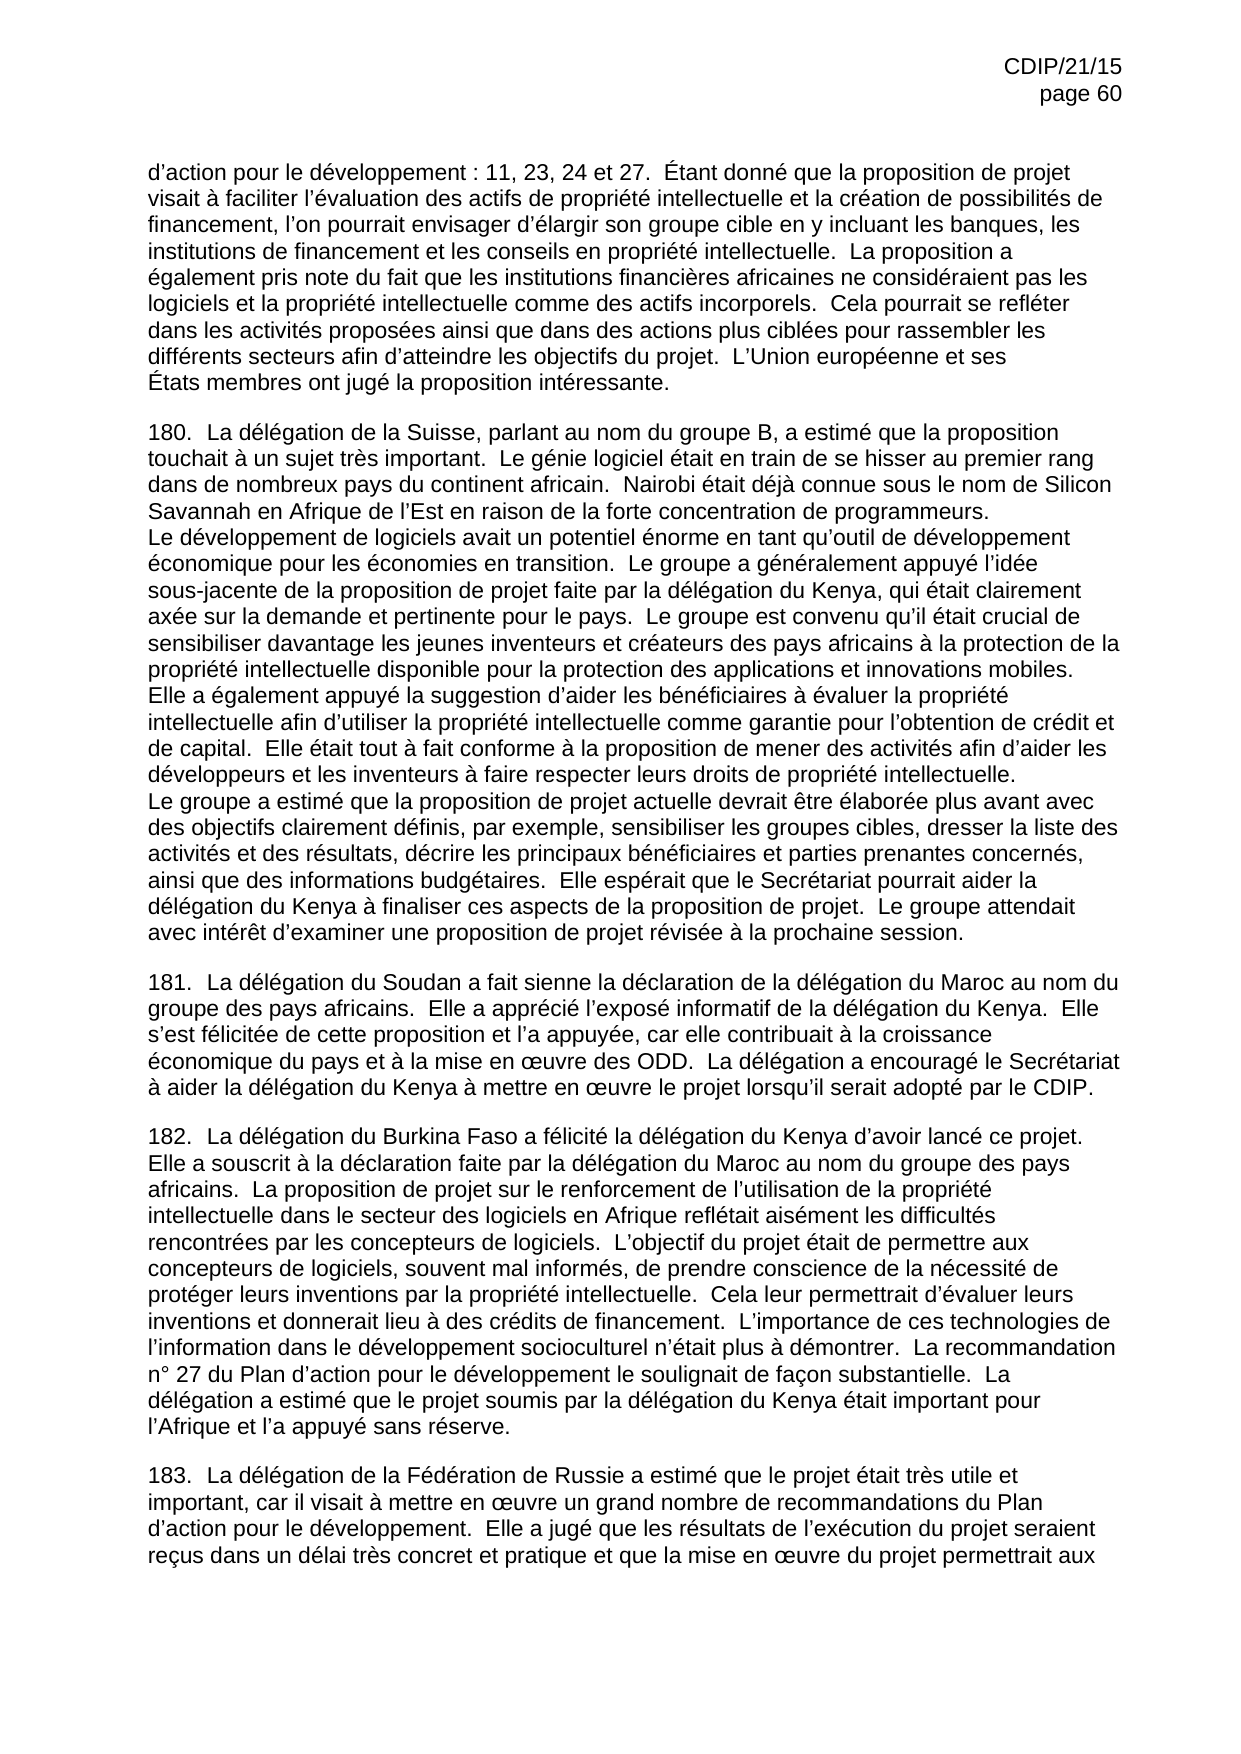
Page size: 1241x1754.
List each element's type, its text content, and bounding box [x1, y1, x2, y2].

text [148, 158, 1122, 396]
text La délégation de la Suisse, parlant au nom du groupe B, a estimé que la proposition touchait à un sujet très important. Le génie logiciel était en train de se hisser au premier rang dans de nombreux pays du continent africain. Nairobi était déjà connue sous le nom de Silicon Savannah en Afrique de l’Est en raison de la forte concentration de programmeurs. Le développement de logiciels avait un potentiel énorme en tant qu’outil de développement économique pour les économies en transition. Le groupe a généralement appuyé l’idée sous-jacente de la proposition de projet faite par la délégation du Kenya, qui était clairement axée sur la demande et pertinente pour le pays. Le groupe est convenu qu’il était crucial de sensibiliser davantage les jeunes inventeurs et créateurs des pays africains à la protection de la propriété intellectuelle disponible pour la protection des applications et innovations mobiles. Elle a également appuyé la suggestion d’aider les bénéficiaires à évaluer la propriété intellectuelle afin d’utiliser la propriété intellectuelle comme garantie pour l’obtention de crédit et de capital. Elle était tout à fait conforme à la proposition de mener des activités afin d’aider les développeurs et les inventeurs à faire respecter leurs droits de propriété intellectuelle. Le groupe a estimé que la proposition de projet actuelle devrait être élaborée plus avant avec des objectifs clairement définis, par exemple, sensibiliser les groupes cibles, dresser la liste des activités et des résultats, décrire les principaux bénéficiaires et parties prenantes concernés, ainsi que des informations budgétaires. Elle espérait que le Secrétariat pourrait aider la délégation du Kenya à finaliser ces aspects de la proposition de projet. Le groupe attendait avec intérêt d’examiner une proposition de projet révisée à la prochaine session. [148, 419, 1122, 946]
text La délégation du Burkina Faso a félicité la délégation du Kenya d’avoir lancé ce projet. Elle a souscrit à la déclaration faite par la délégation du Maroc au nom du groupe des pays africains. La proposition de projet sur le renforcement de l’utilisation de la propriété intellectuelle dans le secteur des logiciels en Afrique reflétait aisément les difficultés rencontrées par les concepteurs de logiciels. L’objectif du projet était de permettre aux concepteurs de logiciels, souvent mal informés, de prendre conscience de la nécessité de protéger leurs inventions par la propriété intellectuelle. Cela leur permettrait d’évaluer leurs inventions et donnerait lieu à des crédits de financement. L’importance de ces technologies de l’information dans le développement socioculturel n’était plus à démontrer. La recommandation n° 27 du Plan d’action pour le développement le soulignait de façon substantielle. La délégation a estimé que le projet soumis par la délégation du Kenya était important pour l’Afrique et l’a appuyé sans réserve. [148, 1123, 1122, 1439]
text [148, 1462, 1122, 1568]
text La délégation du Soudan a fait sienne la déclaration de la délégation du Maroc au nom du groupe des pays africains. Elle a apprécié l’exposé informatif de la délégation du Kenya. Elle s’est félicitée de cette proposition et l’a appuyée, car elle contribuait à la croissance économique du pays et à la mise en œuvre des ODD. La délégation a encouragé le Secrétariat à aider la délégation du Kenya à mettre en œuvre le projet lorsqu’il serait adopté par le CDIP. [148, 969, 1122, 1100]
